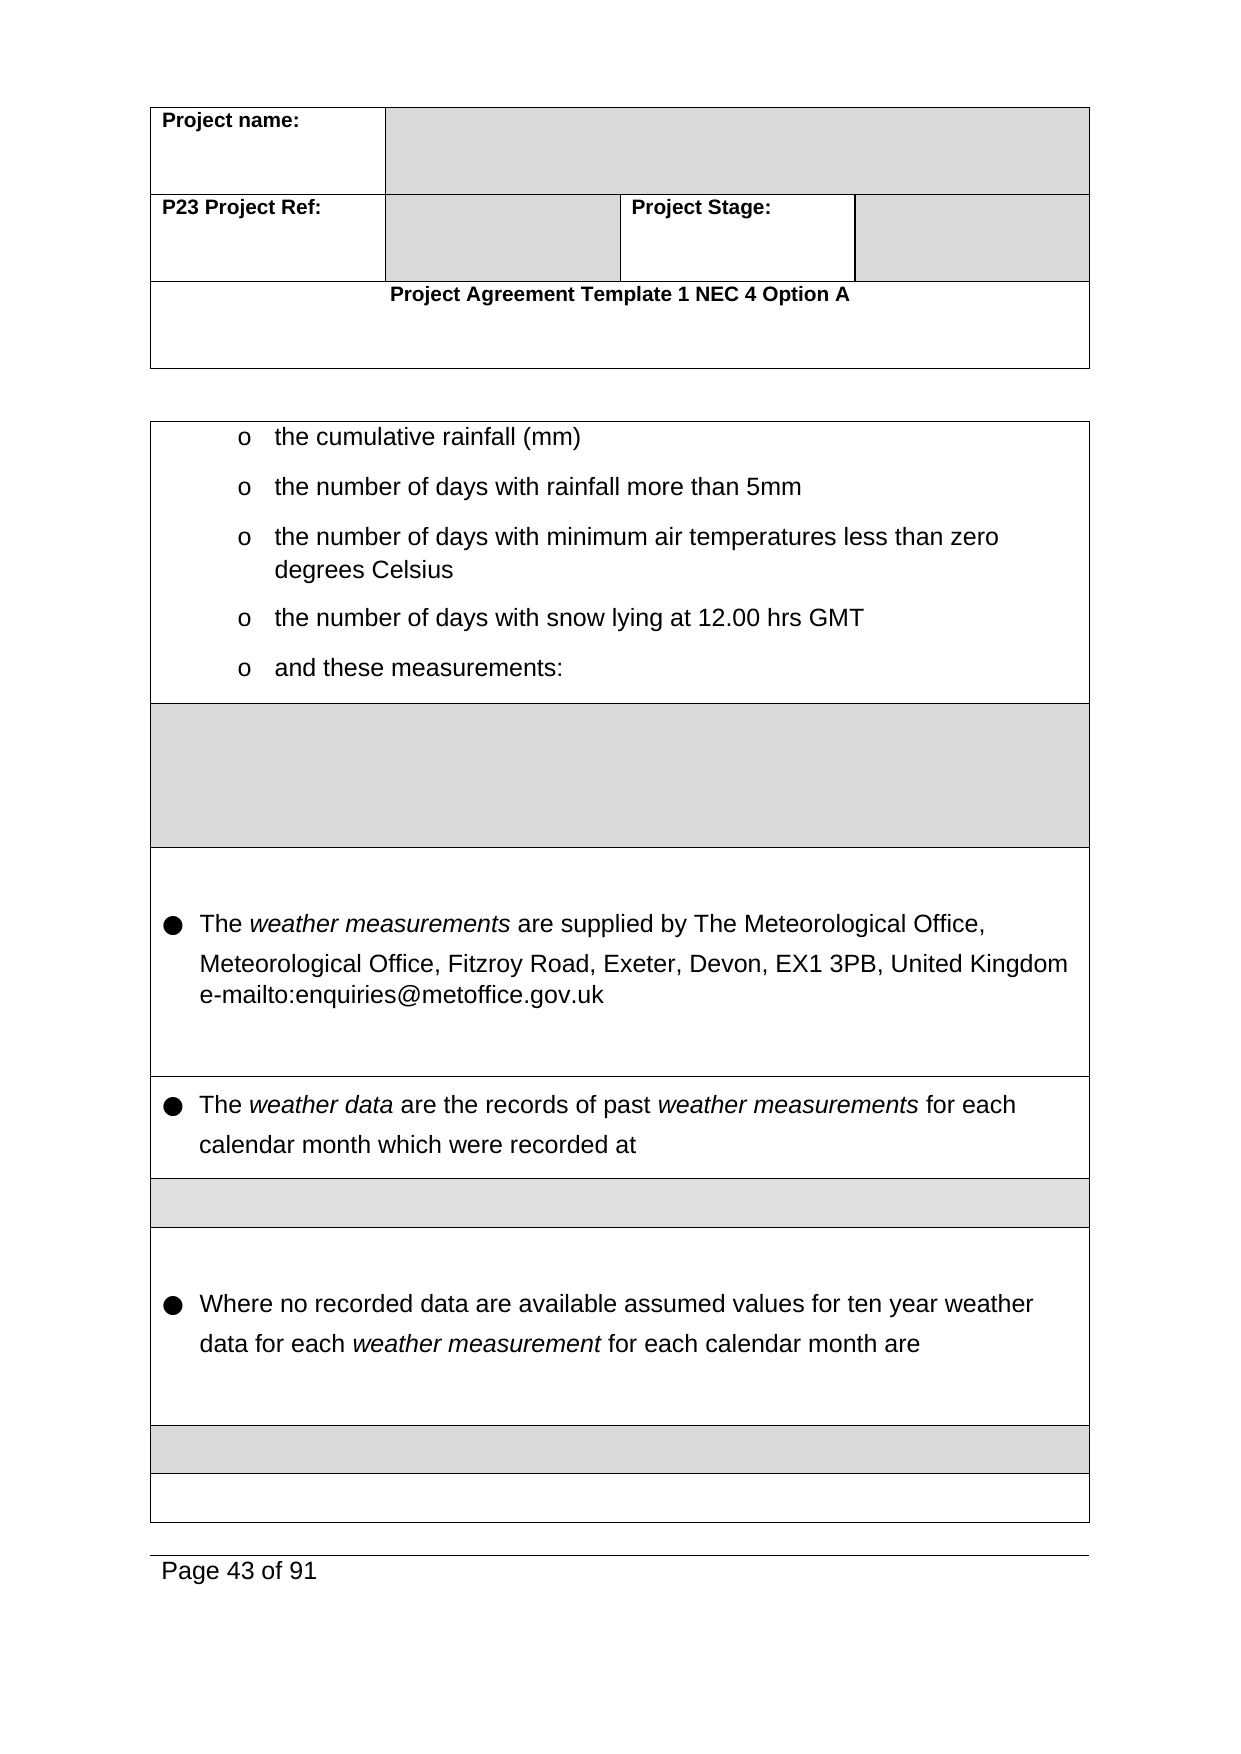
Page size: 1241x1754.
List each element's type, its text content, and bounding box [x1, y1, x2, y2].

table_cell The weather measurements are supplied by The Meteorological Office, Meteorological Office, Fitzroy Road, Exeter, Devon, EX1 3PB, United Kingdom e-mailto:enquiries@metoffice.gov.uk [151, 848, 1089, 1076]
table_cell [151, 1474, 1089, 1522]
table_cell [151, 1179, 1089, 1227]
table_cell The weather data are the records of past weather measurements for each calendar month which were recorded at [151, 1077, 1089, 1178]
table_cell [151, 422, 1089, 703]
table_cell [151, 1426, 1089, 1473]
table_cell Where no recorded data are available assumed values for ten year weather data for each weather measurement for each calendar month are [151, 1228, 1089, 1424]
table_cell [151, 704, 1089, 847]
